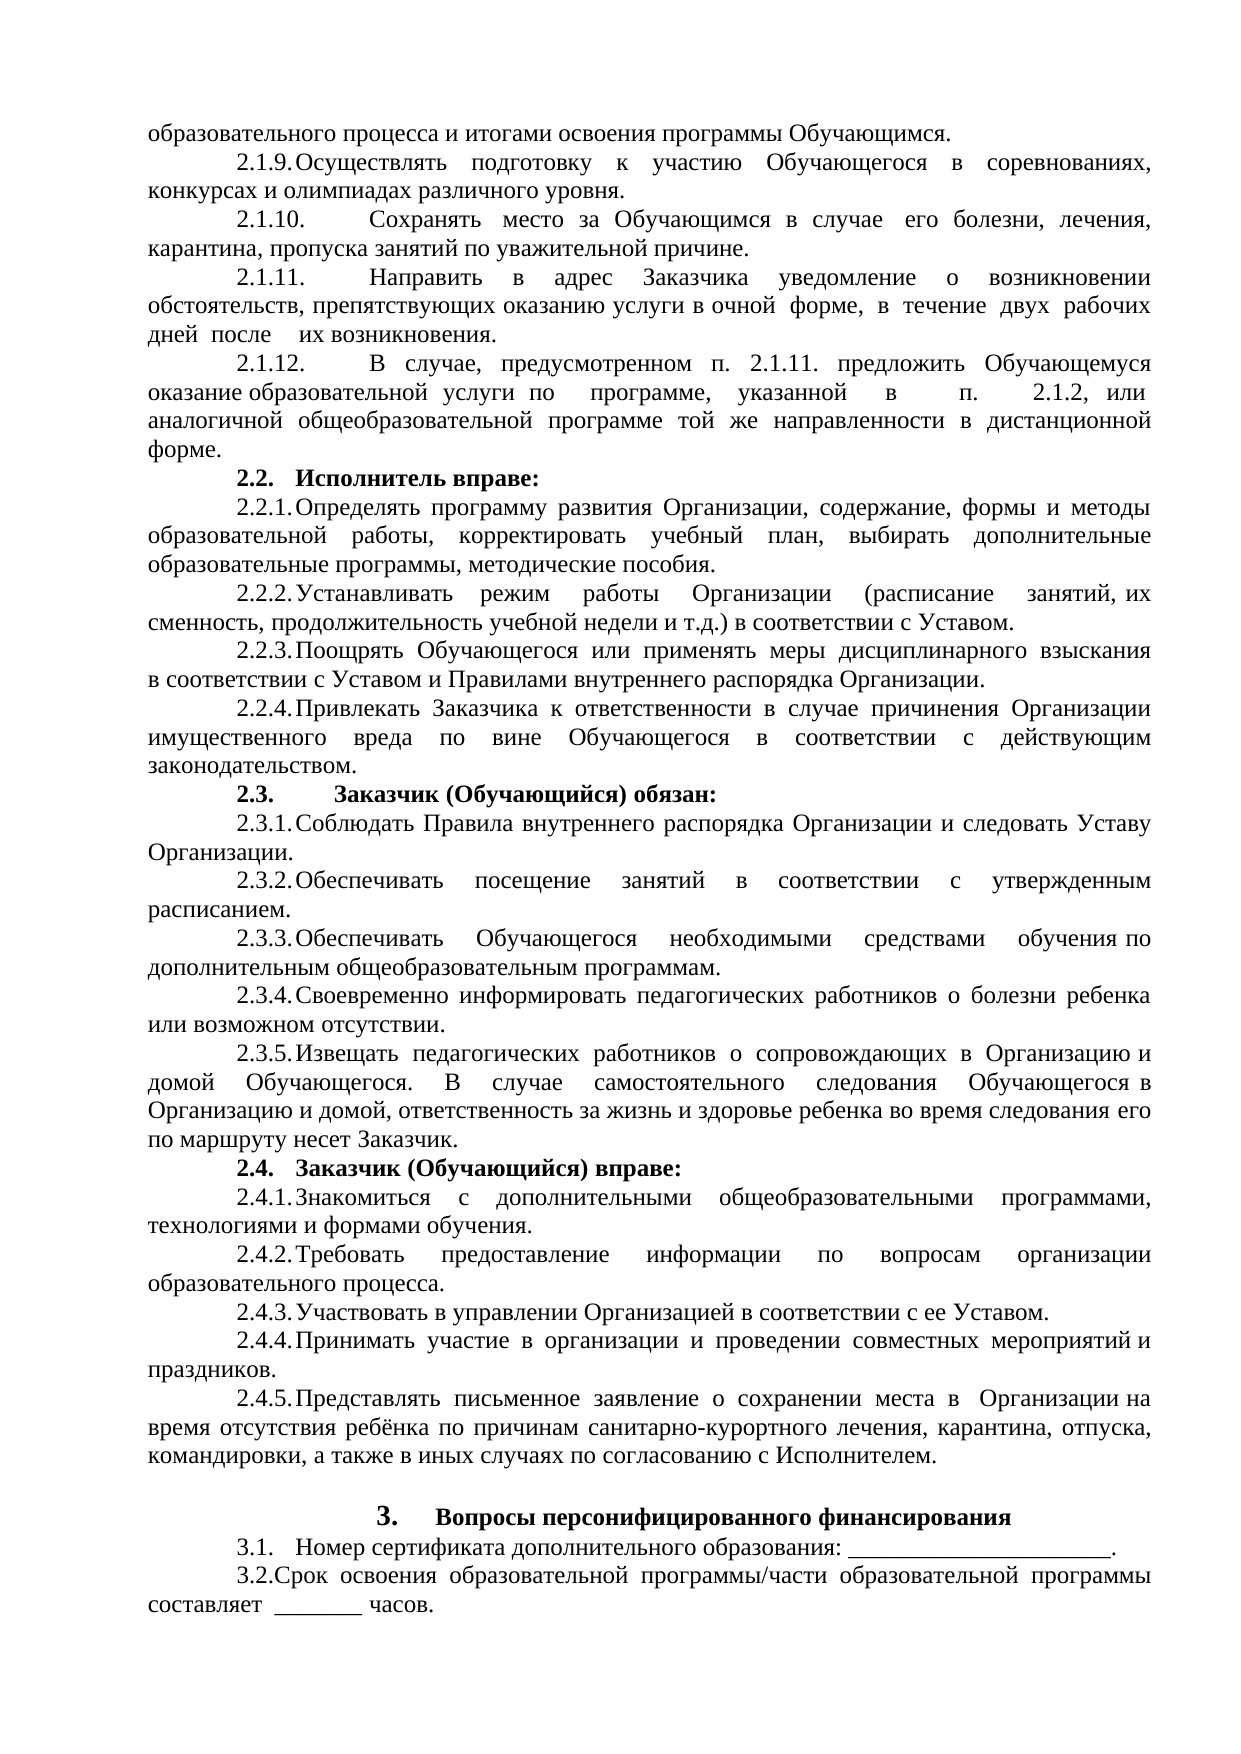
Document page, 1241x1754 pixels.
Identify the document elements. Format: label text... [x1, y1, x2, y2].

list Обеспечивать посещение занятий в соответствии с утвержденным расписанием. [148, 866, 1151, 923]
list Привлекать Заказчика к ответственности в случае причинения Организации имущественного вреда по вине Обучающегося в соответствии с действующим законодательством. [148, 693, 1151, 779]
list В случае, предусмотренном п. 2.1.11. предложить Обучающемуся оказание образовательной услуги по программе, указанной в п. 2.1.2, или аналогичной общеобразовательной программе той же направленности в дистанционной форме. [148, 348, 1151, 463]
list Поощрять Обучающегося или применять меры дисциплинарного взыскания в соответствии с Уставом и Правилами внутреннего распорядка Организации. [148, 636, 1151, 693]
list Устанавливать режим работы Организации (расписание занятий, их сменность, продолжительность учебной недели и т.д.) в соответствии с Уставом. [148, 578, 1151, 636]
list Осуществлять подготовку к участию Обучающегося в соревнованиях, конкурсах и олимпиадах различного уровня. [148, 147, 1151, 204]
list Обеспечивать Обучающегося необходимыми средствами обучения по дополнительным общеобразовательным программам. [148, 923, 1151, 981]
list Сохранять место за Обучающимся в случае его болезни, лечения, карантина, пропуска занятий по уважительной причине. [148, 204, 1151, 262]
list Участвовать в управлении Организацией в соответствии с ее Уставом. [148, 1297, 1151, 1326]
list Принимать участие в организации и проведении совместных мероприятий и праздников. [148, 1326, 1151, 1383]
list Номер сертификата дополнительного образования: _____________________. [148, 1532, 1151, 1560]
list Соблюдать Правила внутреннего распорядка Организации и следовать Уставу Организации. [148, 808, 1151, 866]
list Заказчик (Обучающийся) обязан: [148, 779, 1151, 808]
list Вопросы персонифицированного финансирования [148, 1498, 1151, 1532]
list Представлять письменное заявление о сохранении места в Организации на время отсутствия ребёнка по причинам санитарно-курортного лечения, карантина, отпуска, командировки, а также в иных случаях по согласованию с Исполнителем. [148, 1383, 1151, 1469]
list Знакомиться с дополнительными общеобразовательными программами, технологиями и формами обучения. [148, 1182, 1151, 1239]
list Требовать предоставление информации по вопросам организации образовательного процесса. [148, 1239, 1151, 1297]
list Определять программу развития Организации, содержание, формы и методы образовательной работы, корректировать учебный план, выбирать дополнительные образовательные программы, методические пособия. [148, 492, 1151, 578]
list Направить в адрес Заказчика уведомление о возникновении обстоятельств, препятствующих оказанию услуги в очной форме, в течение двух рабочих дней после их возникновения. [148, 262, 1151, 348]
list Исполнитель вправе: [148, 463, 1151, 492]
list Своевременно информировать педагогических работников о болезни ребенка или возможном отсутствии. [148, 981, 1151, 1038]
list 3.2.Срок освоения образовательной программы/части образовательной программы составляет _______ часов. [148, 1560, 1151, 1618]
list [148, 118, 1151, 147]
list Заказчик (Обучающийся) вправе: [148, 1153, 1151, 1182]
list Извещать педагогических работников о сопровождающих в Организацию и домой Обучающегося. В случае самостоятельного следования Обучающегося в Организацию и домой, ответственность за жизнь и здоровье ребенка во время следования его по маршруту несет Заказчик. [148, 1038, 1151, 1153]
